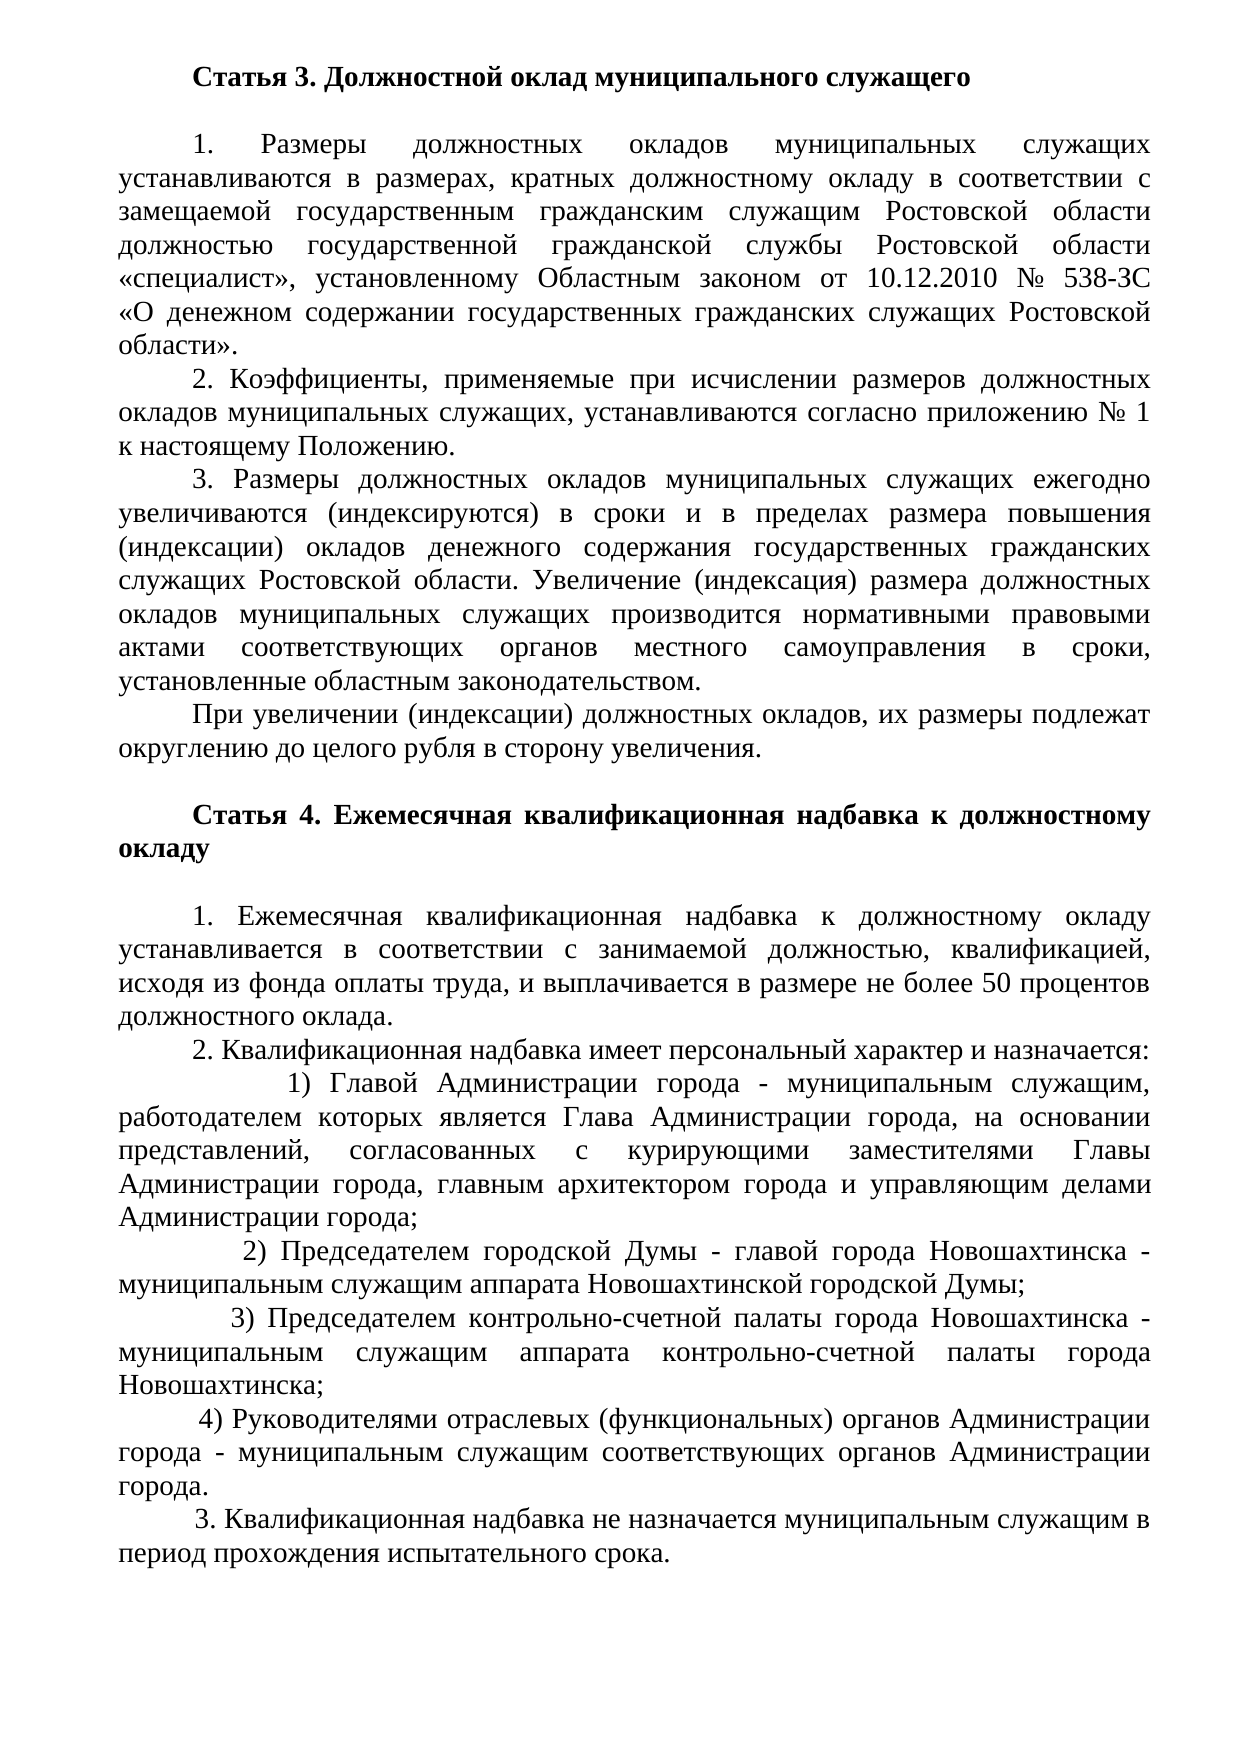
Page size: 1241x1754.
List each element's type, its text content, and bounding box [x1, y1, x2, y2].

text 3. Размеры должностных окладов муниципальных служащих ежегодно увеличиваются (индексируются) в сроки и в пределах размера повышения (индексации) окладов денежного содержания государственных гражданских служащих Ростовской области. Увеличение (индексация) размера должностных окладов муниципальных служащих производится нормативными правовыми актами соответствующих органов местного самоуправления в сроки, установленные областным законодательством. [118, 462, 1152, 696]
text 3. Квалификационная надбавка не назначается муниципальным служащим в период прохождения испытательного срока. [118, 1501, 1152, 1568]
text Статья 4. Ежемесячная квалификационная надбавка к должностному окладу [118, 797, 1152, 864]
text 1. Размеры должностных окладов муниципальных служащих устанавливаются в размерах, кратных должностному окладу в соответствии с замещаемой государственным гражданским служащим Ростовской области должностью государственной гражданской службы Ростовской области «специалист», установленному Областным законом от 10.12.2010 № 538-ЗС «О денежном содержании государственных гражданских служащих Ростовской области». [118, 126, 1152, 361]
text 4) Руководителями отраслевых (функциональных) органов Администрации города - муниципальным служащим соответствующих органов Администрации города. [118, 1401, 1152, 1501]
text 2. Квалификационная надбавка имеет персональный характер и назначается: [118, 1032, 1152, 1065]
text 1) Главой Администрации города - муниципальным служащим, работодателем которых является Глава Администрации города, на основании представлений, согласованных с курирующими заместителями Главы Администрации города, главным архитектором города и управляющим делами Администрации города; [118, 1065, 1152, 1233]
text 1. Ежемесячная квалификационная надбавка к должностному окладу устанавливается в соответствии с занимаемой должностью, квалификацией, исходя из фонда оплаты труда, и выплачивается в размере не более 50 процентов должностного оклада. [118, 898, 1152, 1032]
text 2) Председателем городской Думы - главой города Новошахтинска - муниципальным служащим аппарата Новошахтинской городской Думы; [118, 1233, 1152, 1300]
text При увеличении (индексации) должностных окладов, их размеры подлежат округлению до целого рубля в сторону увеличения. [118, 696, 1152, 763]
text 2. Коэффициенты, применяемые при исчислении размеров должностных окладов муниципальных служащих, устанавливаются согласно приложению № 1 к настоящему Положению. [118, 361, 1152, 462]
text Статья 3. Должностной оклад муниципального служащего [118, 59, 1152, 93]
text 3) Председателем контрольно-счетной палаты города Новошахтинска - муниципальным служащим аппарата контрольно-счетной палаты города Новошахтинска; [118, 1300, 1152, 1401]
